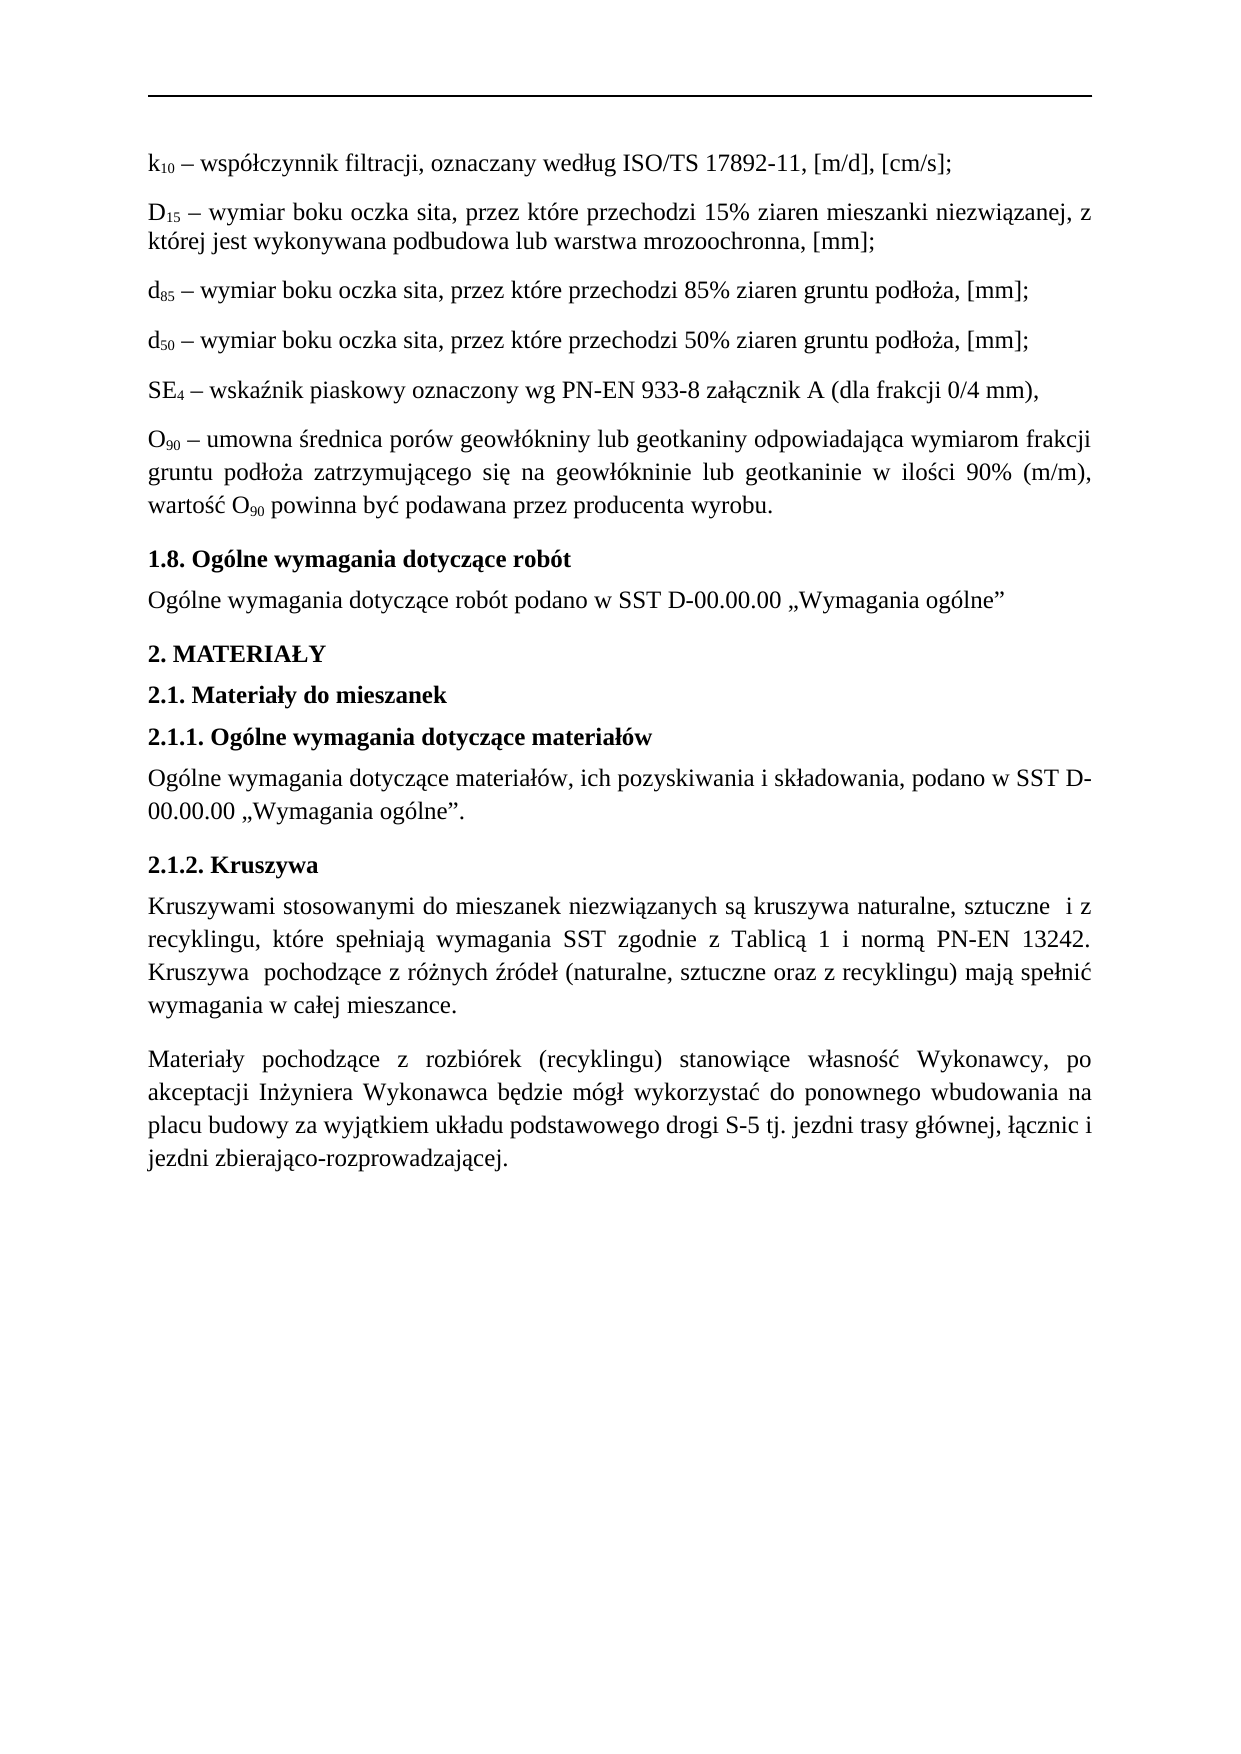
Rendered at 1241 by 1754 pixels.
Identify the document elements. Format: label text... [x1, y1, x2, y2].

subtitle Kruszywa [148, 850, 1092, 879]
text Materiały pochodzące z rozbiórek (recyklingu) stanowiące własność Wykonawcy, po akceptacji Inżyniera Wykonawca będzie mógł wykorzystać do ponownego wbudowania na placu budowy za wyjątkiem układu podstawowego drogi S-5 tj. jezdni trasy głównej, łącznic i jezdni zbierająco-rozprowadzającej. [148, 1044, 1092, 1172]
text Kruszywami stosowanymi do mieszanek niezwiązanych są kruszywa naturalne, sztuczne i z recyklingu, które spełniają wymagania SST zgodnie z Tablicą 1 i normą PN-EN 13242. Kruszywa pochodzące z różnych źródeł (naturalne, sztuczne oraz z recyklingu) mają spełnić wymagania w całej mieszance. [148, 891, 1092, 1019]
subtitle MATERIAŁY [148, 639, 1092, 668]
text d50 – wymiar boku oczka sita, przez które przechodzi 50% ziaren gruntu podłoża, [mm]; [148, 325, 1092, 354]
subtitle Materiały do mieszanek [148, 681, 1092, 709]
subtitle Ogólne wymagania dotyczące robót [148, 544, 1092, 573]
text SE4 – wskaźnik piaskowy oznaczony wg PN-EN 933-8 załącznik A (dla frakcji 0/4 mm), [148, 375, 1092, 403]
text Ogólne wymagania dotyczące materiałów, ich pozyskiwania i składowania, podano w SST D-00.00.00 „Wymagania ogólne”. [148, 763, 1092, 825]
text d85 – wymiar boku oczka sita, przez które przechodzi 85% ziaren gruntu podłoża, [mm]; [148, 276, 1092, 304]
text k10 – współczynnik filtracji, oznaczany według ISO/TS 17892-11, [m/d], [cm/s]; [148, 148, 1092, 176]
subtitle Ogólne wymagania dotyczące materiałów [148, 722, 1092, 751]
text O90 – umowna średnica porów geowłókniny lub geotkaniny odpowiadająca wymiarom frakcji gruntu podłoża zatrzymującego się na geowłókninie lub geotkaninie w ilości 90% (m/m), wartość O90 powinna być podawana przez producenta wyrobu. [148, 424, 1092, 519]
text D15 – wymiar boku oczka sita, przez które przechodzi 15% ziaren mieszanki niezwiązanej, z której jest wykonywana podbudowa lub warstwa mrozoochronna, [mm]; [148, 197, 1092, 255]
text Ogólne wymagania dotyczące robót podano w SST D-00.00.00 „Wymagania ogólne” [148, 586, 1092, 614]
